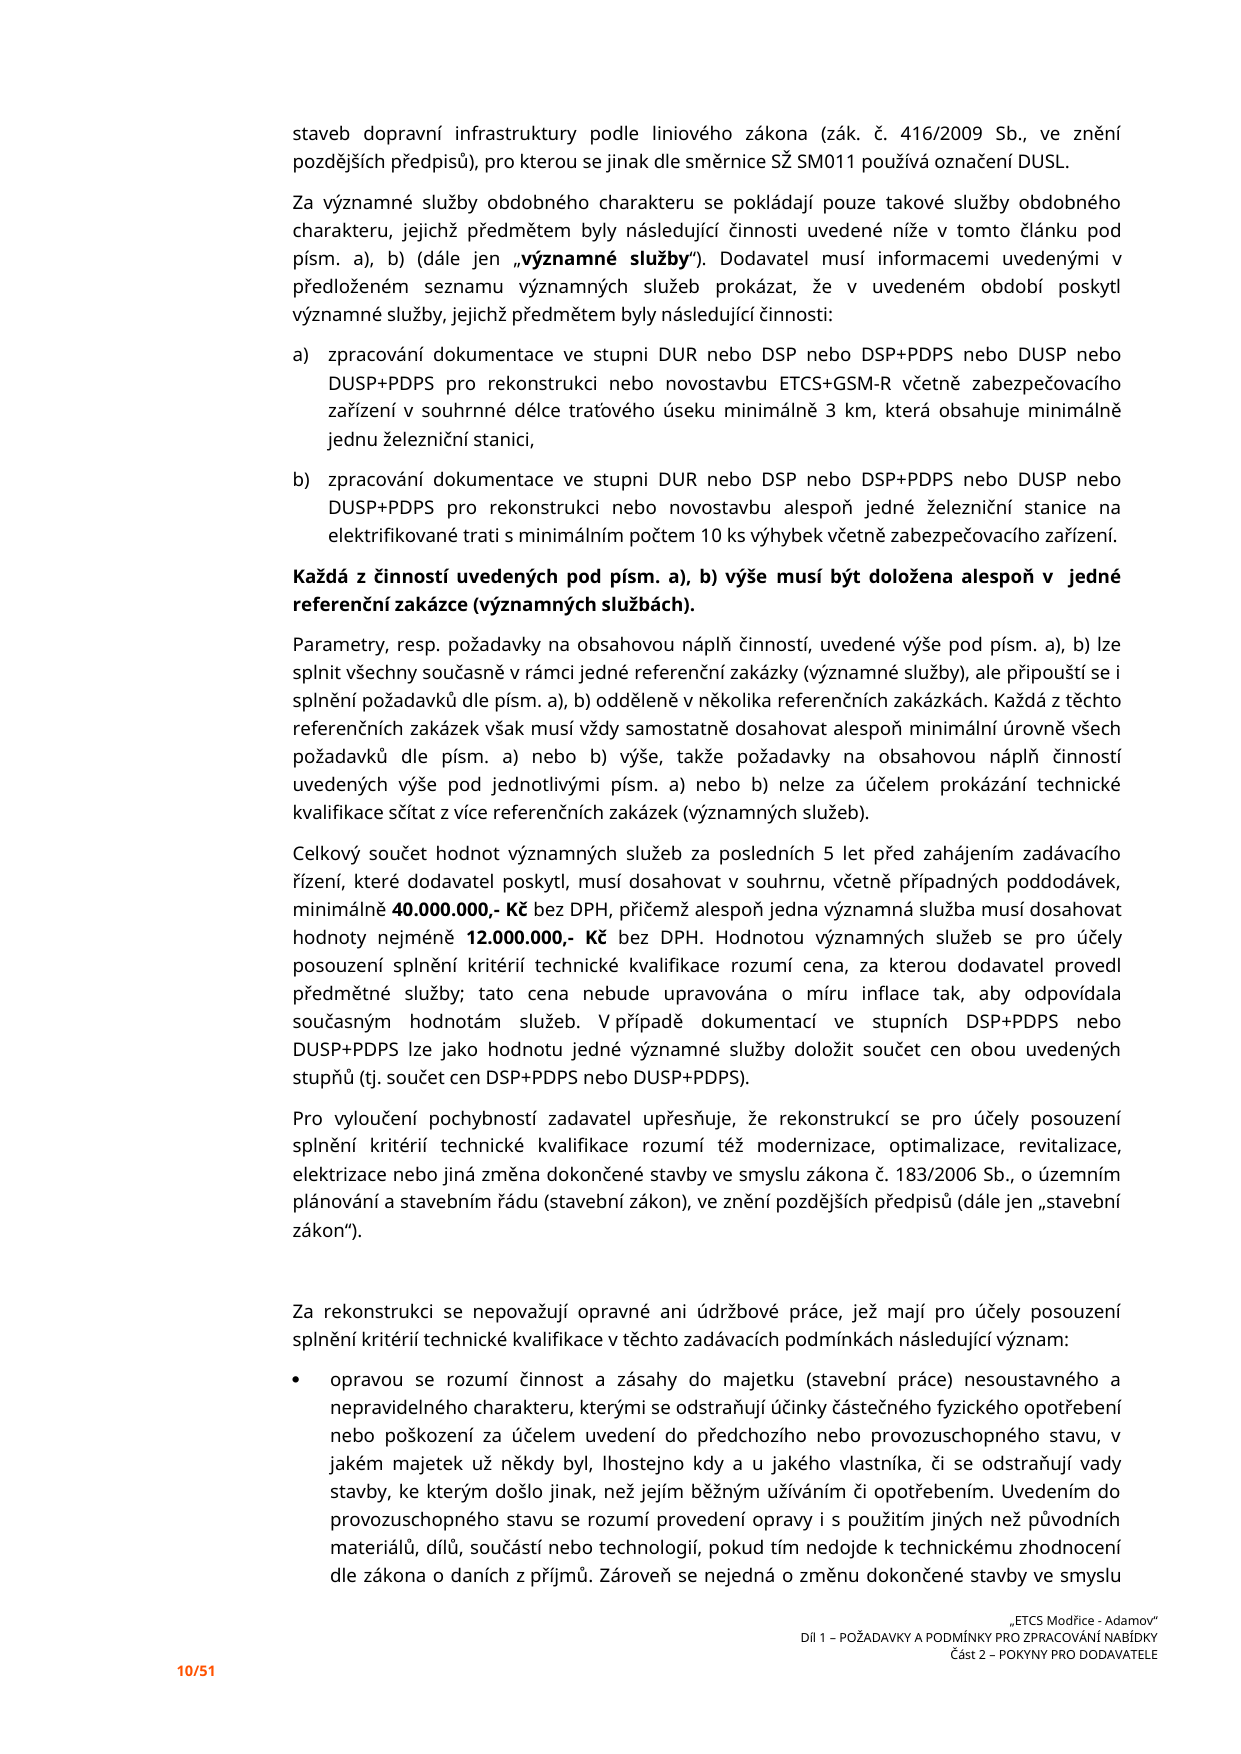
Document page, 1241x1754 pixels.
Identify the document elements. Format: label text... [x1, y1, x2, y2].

list zpracování dokumentace ve stupni DUR nebo DSP nebo DSP+PDPS nebo DUSP nebo DUSP+PDPS pro rekonstrukci nebo novostavbu ETCS+GSM-R včetně zabezpečovacího zařízení v souhrnné délce traťového úseku minimálně 3 km, která obsahuje minimálně jednu železniční stanici, [292, 342, 1122, 451]
text Za významné služby obdobného charakteru se pokládají pouze takové služby obdobného charakteru, jejichž předmětem byly následující činnosti uvedené níže v tomto článku pod písm. a), b) (dále jen „významné služby“). Dodavatel musí informacemi uvedenými v předloženém seznamu významných služeb prokázat, že v uvedeném období poskytl významné služby, jejichž předmětem byly následující činnosti: [292, 189, 1122, 327]
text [292, 121, 1122, 174]
text Parametry, resp. požadavky na obsahovou náplň činností, uvedené výše pod písm. a), b) lze splnit všechny současně v rámci jedné referenční zakázky (významné služby), ale připouští se i splnění požadavků dle písm. a), b) odděleně v několika referenčních zakázkách. Každá z těchto referenčních zakázek však musí vždy samostatně dosahovat alespoň minimální úrovně všech požadavků dle písm. a) nebo b) výše, takže požadavky na obsahovou náplň činností uvedených výše pod jednotlivými písm. a) nebo b) nelze za účelem prokázání technické kvalifikace sčítat z více referenčních zakázek (významných služeb). [292, 631, 1122, 825]
list zpracování dokumentace ve stupni DUR nebo DSP nebo DSP+PDPS nebo DUSP nebo DUSP+PDPS pro rekonstrukci nebo novostavbu alespoň jedné železniční stanice na elektrifikované trati s minimálním počtem 10 ks výhybek včetně zabezpečovacího zařízení. [292, 466, 1122, 548]
text Každá z činností uvedených pod písm. a), b) výše musí být doložena alespoň v jedné referenční zakázce (významných službách). [292, 563, 1122, 616]
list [292, 1366, 1122, 1588]
text Pro vyloučení pochybností zadavatel upřesňuje, že rekonstrukcí se pro účely posouzení splnění kritérií technické kvalifikace rozumí též modernizace, optimalizace, revitalizace, elektrizace nebo jiná změna dokončené stavby ve smyslu zákona č. 183/2006 Sb., o územním plánování a stavebním řádu (stavební zákon), ve znění pozdějších předpisů (dále jen „stavební zákon“). [292, 1105, 1122, 1242]
text Za rekonstrukci se nepovažují opravné ani údržbové práce, jež mají pro účely posouzení splnění kritérií technické kvalifikace v těchto zadávacích podmínkách následující význam: [292, 1298, 1122, 1351]
text Celkový součet hodnot významných služeb za posledních 5 let před zahájením zadávacího řízení, které dodavatel poskytl, musí dosahovat v souhrnu, včetně případných poddodávek, minimálně 40.000.000,- Kč bez DPH, přičemž alespoň jedna významná služba musí dosahovat hodnoty nejméně 12.000.000,- Kč bez DPH. Hodnotou významných služeb se pro účely posouzení splnění kritérií technické kvalifikace rozumí cena, za kterou dodavatel provedl předmětné služby; tato cena nebude upravována o míru inflace tak, aby odpovídala současným hodnotám služeb. V případě dokumentací ve stupních DSP+PDPS nebo DUSP+PDPS lze jako hodnotu jedné významné služby doložit součet cen obou uvedených stupňů (tj. součet cen DSP+PDPS nebo DUSP+PDPS). [292, 840, 1122, 1090]
